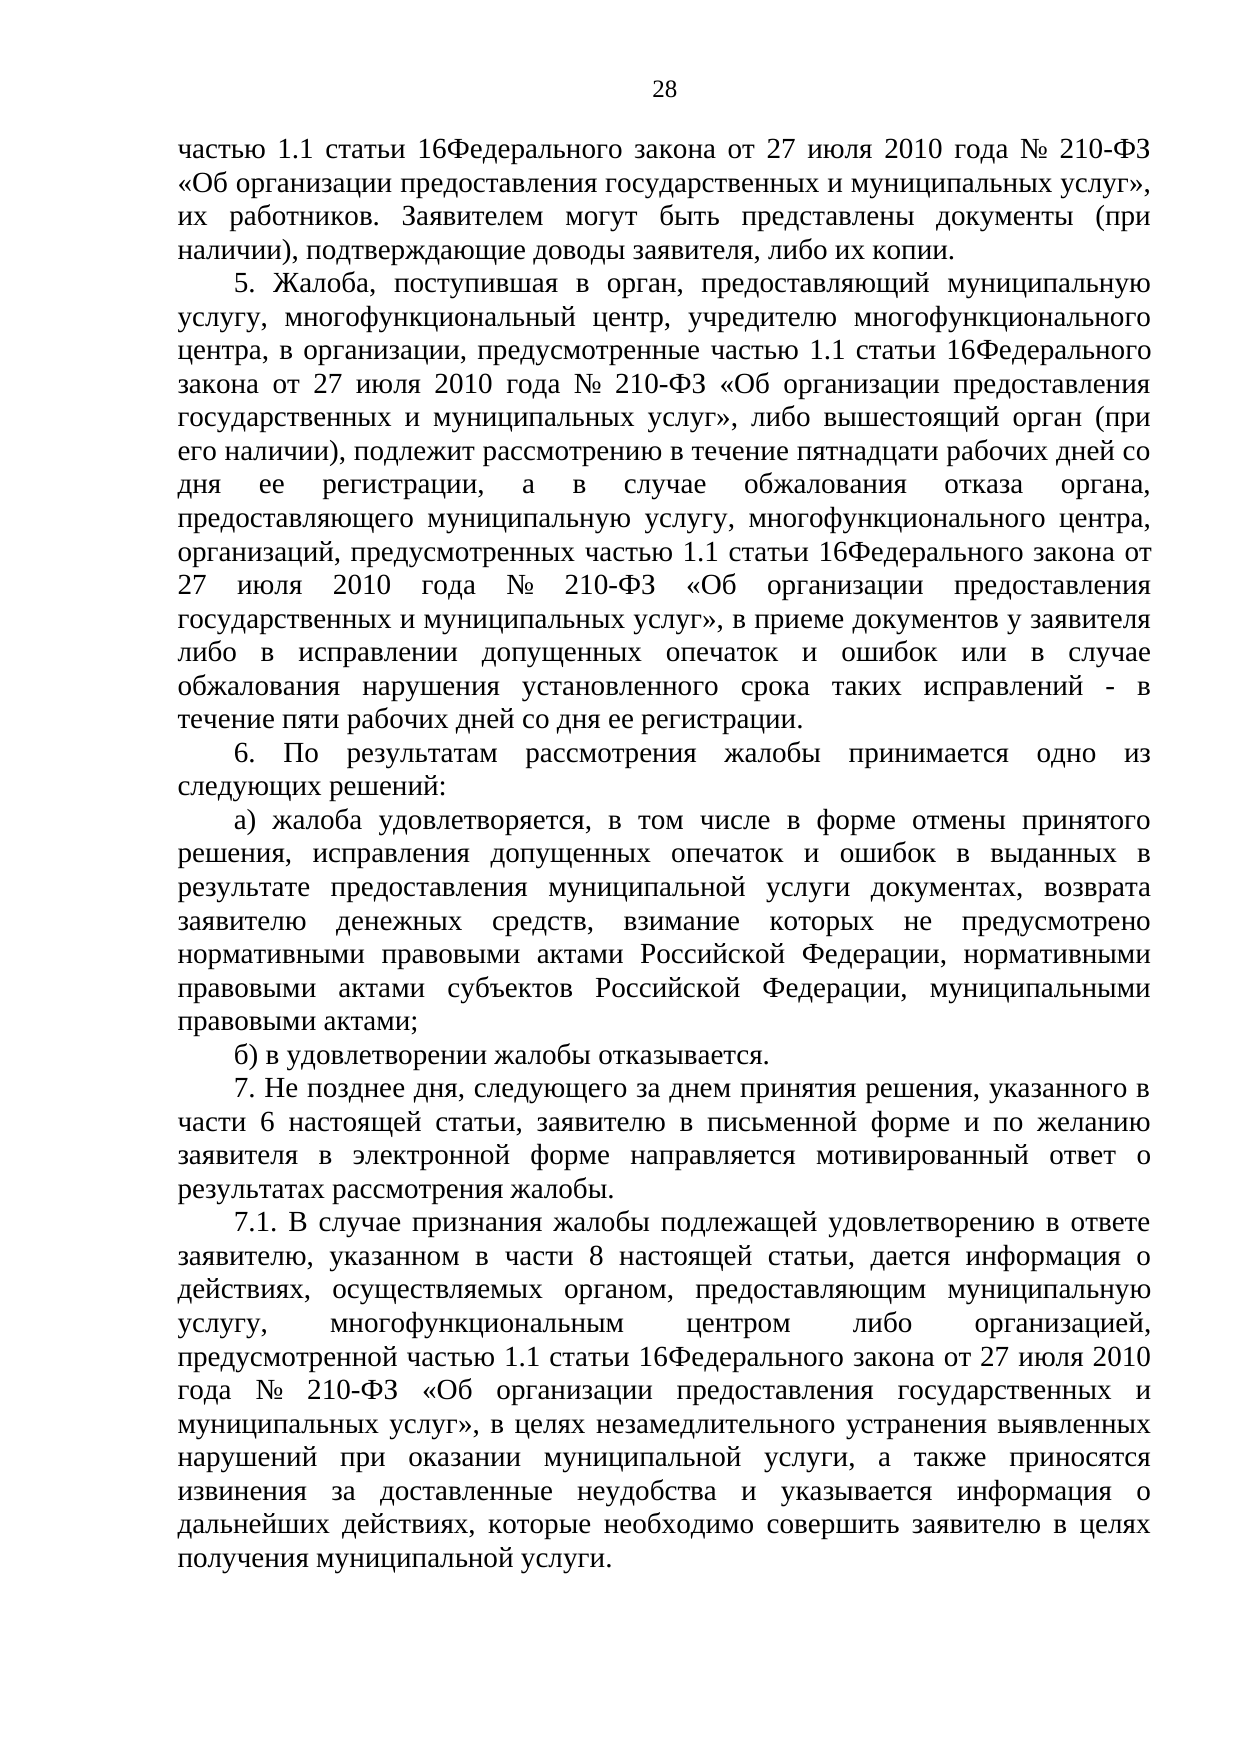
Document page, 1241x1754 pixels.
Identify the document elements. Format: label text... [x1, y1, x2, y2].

text б) в удовлетворении жалобы отказывается. [177, 1037, 1152, 1070]
text 7.1. В случае признания жалобы подлежащей удовлетворению в ответе заявителю, указанном в части 8 настоящей статьи, дается информация о действиях, осуществляемых органом, предоставляющим муниципальную услугу, многофункциональным центром либо организацией, предусмотренной частью 1.1 статьи 16Федерального закона от 27 июля 2010 года № 210-ФЗ «Об организации предоставления государственных и муниципальных услуг», в целях незамедлительного устранения выявленных нарушений при оказании муниципальной услуги, а также приносятся извинения за доставленные неудобства и указывается информация о дальнейших действиях, которые необходимо совершить заявителю в целях получения муниципальной услуги. [177, 1204, 1152, 1573]
text 7. Не позднее дня, следующего за днем принятия решения, указанного в части 6 настоящей статьи, заявителю в письменной форме и по желанию заявителя в электронной форме направляется мотивированный ответ о результатах рассмотрения жалобы. [177, 1070, 1152, 1204]
text а) жалоба удовлетворяется, в том числе в форме отмены принятого решения, исправления допущенных опечаток и ошибок в выданных в результате предоставления муниципальной услуги документах, возврата заявителю денежных средств, взимание которых не предусмотрено нормативными правовыми актами Российской Федерации, нормативными правовыми актами субъектов Российской Федерации, муниципальными правовыми актами; [177, 802, 1152, 1037]
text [177, 131, 1152, 265]
text 6. По результатам рассмотрения жалобы принимается одно из следующих решений: [177, 735, 1152, 802]
text 5. Жалоба, поступившая в орган, предоставляющий муниципальную услугу, многофункциональный центр, учредителю многофункционального центра, в организации, предусмотренные частью 1.1 статьи 16Федерального закона от 27 июля 2010 года № 210-ФЗ «Об организации предоставления государственных и муниципальных услуг», либо вышестоящий орган (при его наличии), подлежит рассмотрению в течение пятнадцати рабочих дней со дня ее регистрации, а в случае обжалования отказа органа, предоставляющего муниципальную услугу, многофункционального центра, организаций, предусмотренных частью 1.1 статьи 16Федерального закона от 27 июля 2010 года № 210-ФЗ «Об организации предоставления государственных и муниципальных услуг», в приеме документов у заявителя либо в исправлении допущенных опечаток и ошибок или в случае обжалования нарушения установленного срока таких исправлений - в течение пяти рабочих дней со дня ее регистрации. [177, 265, 1152, 735]
